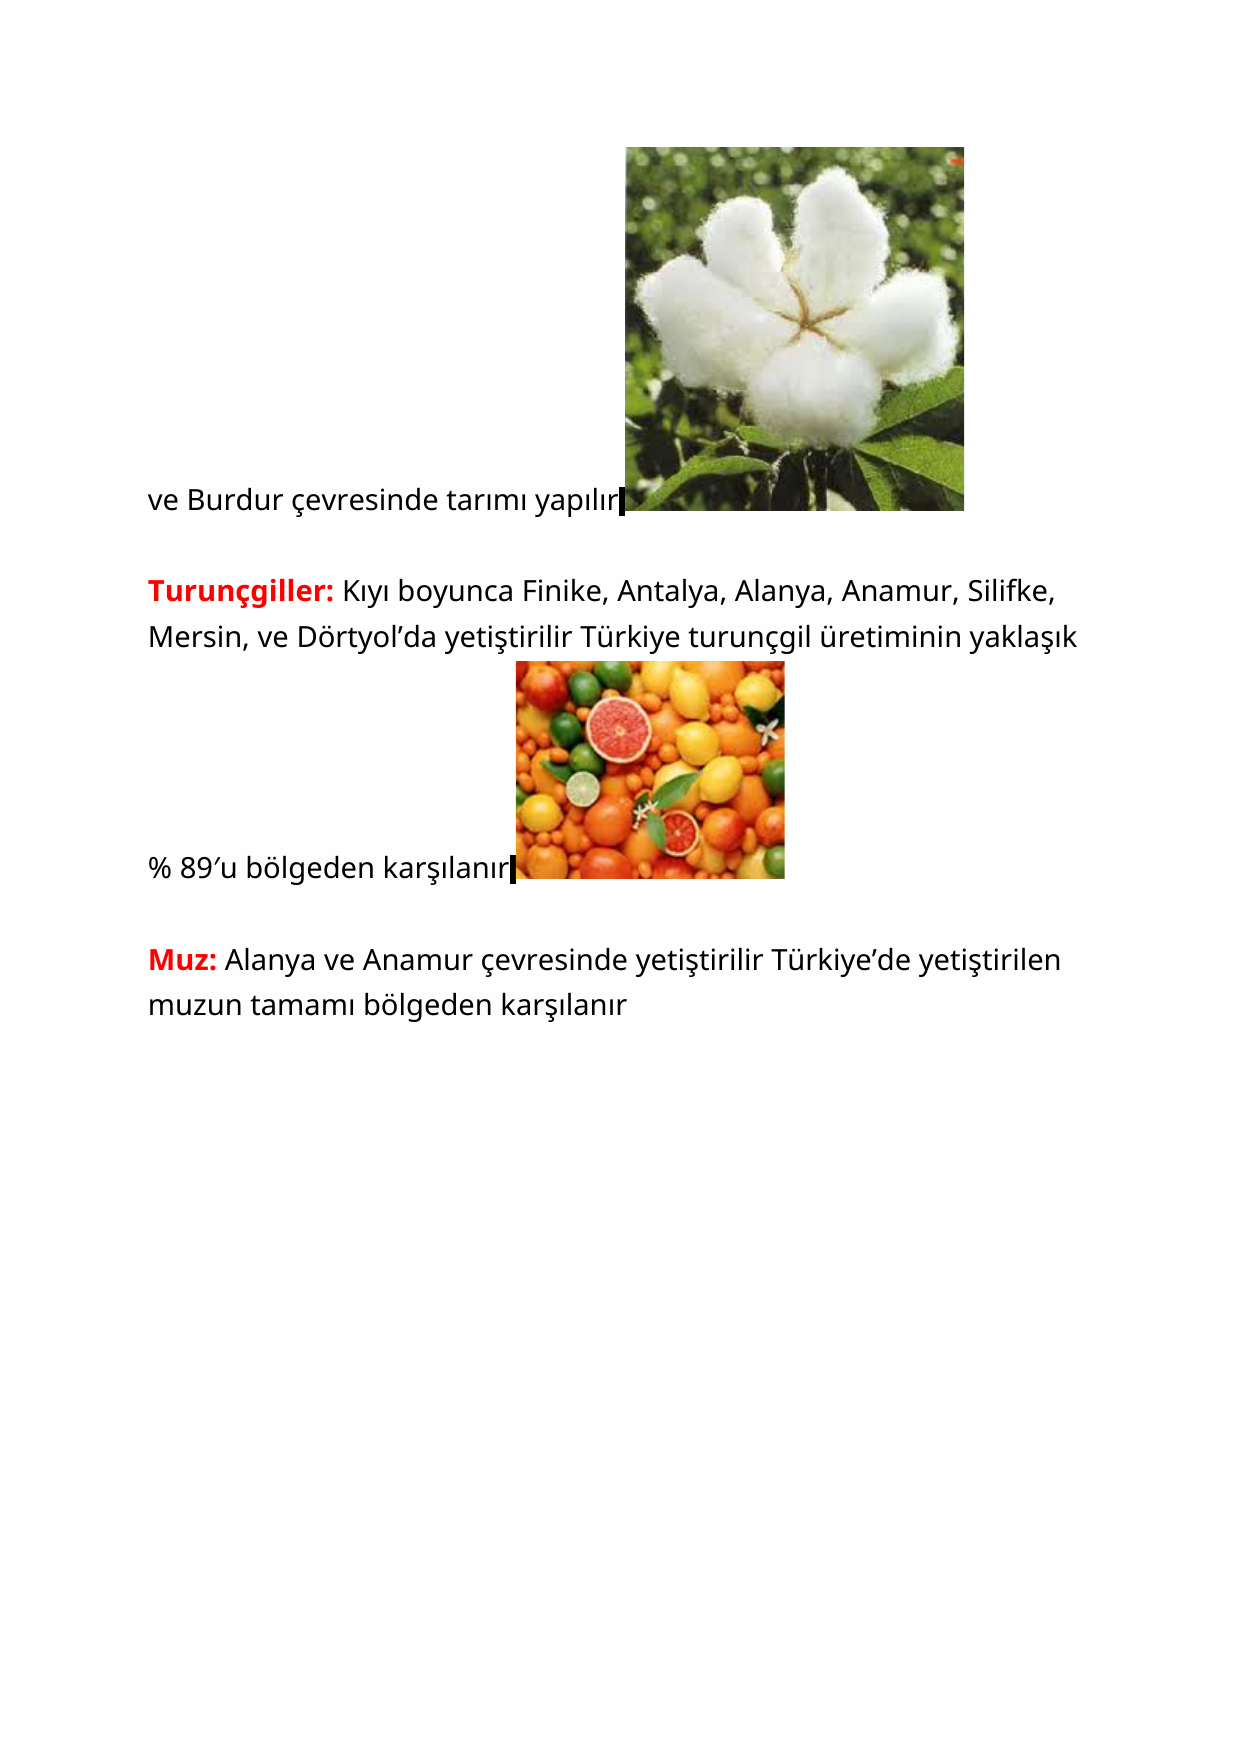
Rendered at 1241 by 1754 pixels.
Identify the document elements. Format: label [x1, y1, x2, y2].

picture [515, 661, 785, 879]
text [148, 148, 1093, 1024]
picture [625, 147, 965, 511]
